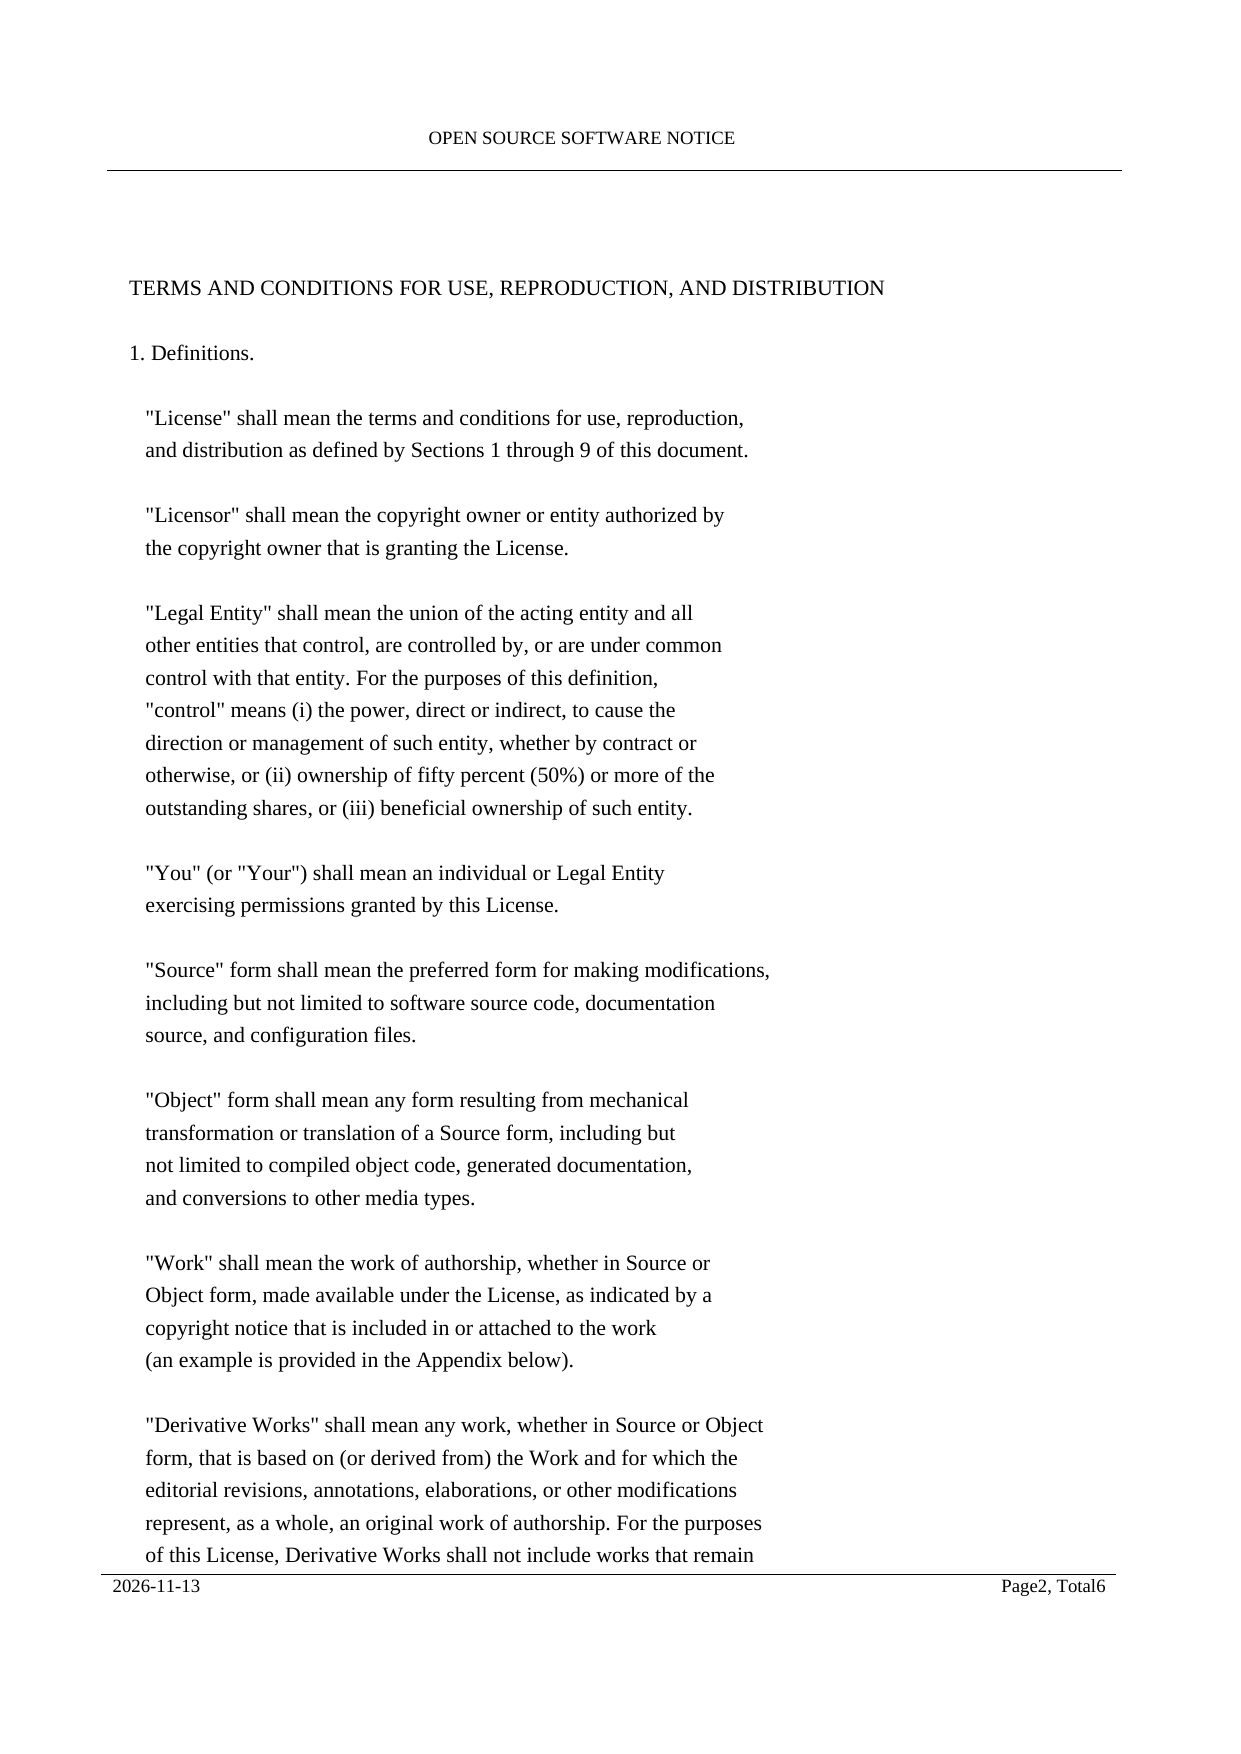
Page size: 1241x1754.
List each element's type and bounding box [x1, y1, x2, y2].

text [112, 206, 1128, 1571]
